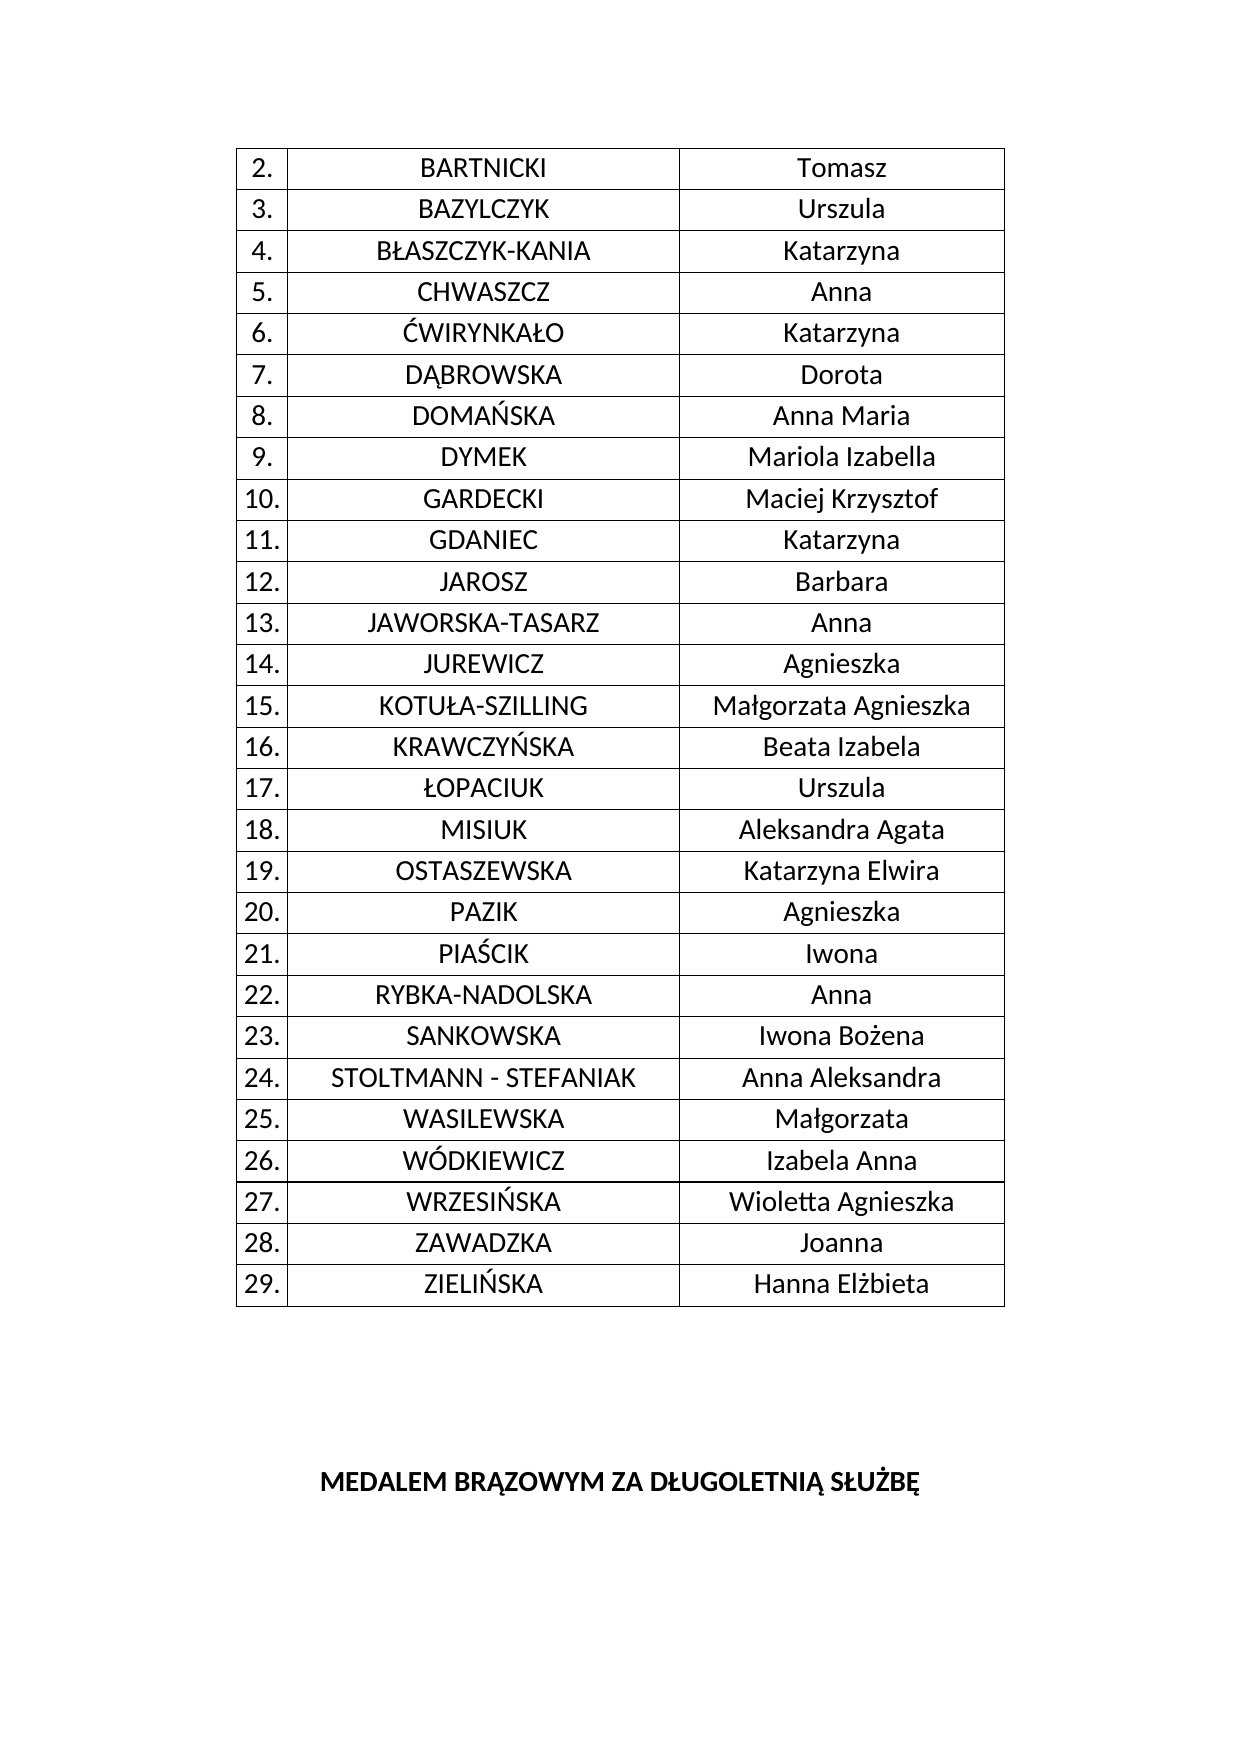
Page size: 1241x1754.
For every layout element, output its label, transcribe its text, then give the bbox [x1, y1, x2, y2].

table_cell 26. [237, 1141, 287, 1181]
table_cell 16. [237, 728, 287, 768]
table_cell 20. [237, 893, 287, 933]
table_cell STOLTMANN - STEFANIAK [288, 1059, 679, 1099]
table_cell Aleksandra Agata [680, 810, 1004, 851]
table_cell SANKOWSKA [288, 1017, 679, 1057]
table_cell 14. [237, 645, 287, 685]
table_cell WRZESIŃSKA [288, 1183, 679, 1223]
table_cell WASILEWSKA [288, 1100, 679, 1140]
table_cell 7. [237, 355, 287, 396]
table_cell BARTNICKI [288, 149, 679, 189]
table_cell Anna [680, 976, 1004, 1016]
table_cell 22. [237, 976, 287, 1016]
table_cell ZAWADZKA [288, 1224, 679, 1264]
table_cell Katarzyna [680, 521, 1004, 561]
table_cell 2. [237, 149, 287, 189]
table_cell JUREWICZ [288, 645, 679, 685]
table_cell Anna [680, 273, 1004, 313]
table_cell Katarzyna [680, 314, 1004, 354]
table_cell KRAWCZYŃSKA [288, 728, 679, 768]
table_cell 27. [237, 1183, 287, 1223]
table_cell GDANIEC [288, 521, 679, 561]
table_cell 21. [237, 934, 287, 975]
table_cell 5. [237, 273, 287, 313]
table_cell WÓDKIEWICZ [288, 1141, 679, 1181]
table_cell 29. [237, 1265, 287, 1306]
table_cell 6. [237, 314, 287, 354]
table_cell Mariola Izabella [680, 438, 1004, 478]
table_cell 13. [237, 604, 287, 644]
table_cell Małgorzata [680, 1100, 1004, 1140]
table_cell 10. [237, 480, 287, 520]
table_cell Katarzyna Elwira [680, 852, 1004, 892]
table_cell Katarzyna [680, 231, 1004, 272]
table_cell Iwona [680, 934, 1004, 975]
table_cell Tomasz [680, 149, 1004, 189]
table_cell 4. [237, 231, 287, 272]
table_cell Wioletta Agnieszka [680, 1183, 1004, 1223]
table_cell Anna Aleksandra [680, 1059, 1004, 1099]
table_cell PIAŚCIK [288, 934, 679, 975]
table_cell Urszula [680, 190, 1004, 230]
table_cell GARDECKI [288, 480, 679, 520]
text MEDALEM BRĄZOWYM ZA DŁUGOLETNIĄ SŁUŻBĘ [148, 1463, 1093, 1498]
table_cell DOMAŃSKA [288, 397, 679, 437]
table_cell Dorota [680, 355, 1004, 396]
table_cell Anna Maria [680, 397, 1004, 437]
table_cell 24. [237, 1059, 287, 1099]
table_cell 12. [237, 562, 287, 602]
table_cell 17. [237, 769, 287, 809]
table_cell BAZYLCZYK [288, 190, 679, 230]
table_cell Agnieszka [680, 645, 1004, 685]
table_cell ŁOPACIUK [288, 769, 679, 809]
table_cell 25. [237, 1100, 287, 1140]
table_cell 28. [237, 1224, 287, 1264]
table_cell 23. [237, 1017, 287, 1057]
table_cell Izabela Anna [680, 1141, 1004, 1181]
table_cell KOTUŁA-SZILLING [288, 686, 679, 727]
table_cell Barbara [680, 562, 1004, 602]
table_cell 9. [237, 438, 287, 478]
table_cell CHWASZCZ [288, 273, 679, 313]
table_cell Maciej Krzysztof [680, 480, 1004, 520]
table_cell Iwona Bożena [680, 1017, 1004, 1057]
table_cell JAWORSKA-TASARZ [288, 604, 679, 644]
table_cell Beata Izabela [680, 728, 1004, 768]
table_cell Agnieszka [680, 893, 1004, 933]
table_cell Urszula [680, 769, 1004, 809]
table_cell ĆWIRYNKAŁO [288, 314, 679, 354]
table_cell 19. [237, 852, 287, 892]
table_cell RYBKA-NADOLSKA [288, 976, 679, 1016]
table_cell Hanna Elżbieta [680, 1265, 1004, 1306]
table_cell JAROSZ [288, 562, 679, 602]
table_cell 11. [237, 521, 287, 561]
table_cell BŁASZCZYK-KANIA [288, 231, 679, 272]
table_cell DYMEK [288, 438, 679, 478]
table_cell MISIUK [288, 810, 679, 851]
table_cell DĄBROWSKA [288, 355, 679, 396]
table_cell Joanna [680, 1224, 1004, 1264]
table_cell Małgorzata Agnieszka [680, 686, 1004, 727]
table_cell 15. [237, 686, 287, 727]
table_cell 8. [237, 397, 287, 437]
table_cell 3. [237, 190, 287, 230]
table_cell PAZIK [288, 893, 679, 933]
table_cell ZIELIŃSKA [288, 1265, 679, 1306]
table_cell Anna [680, 604, 1004, 644]
table_cell 18. [237, 810, 287, 851]
table_cell OSTASZEWSKA [288, 852, 679, 892]
